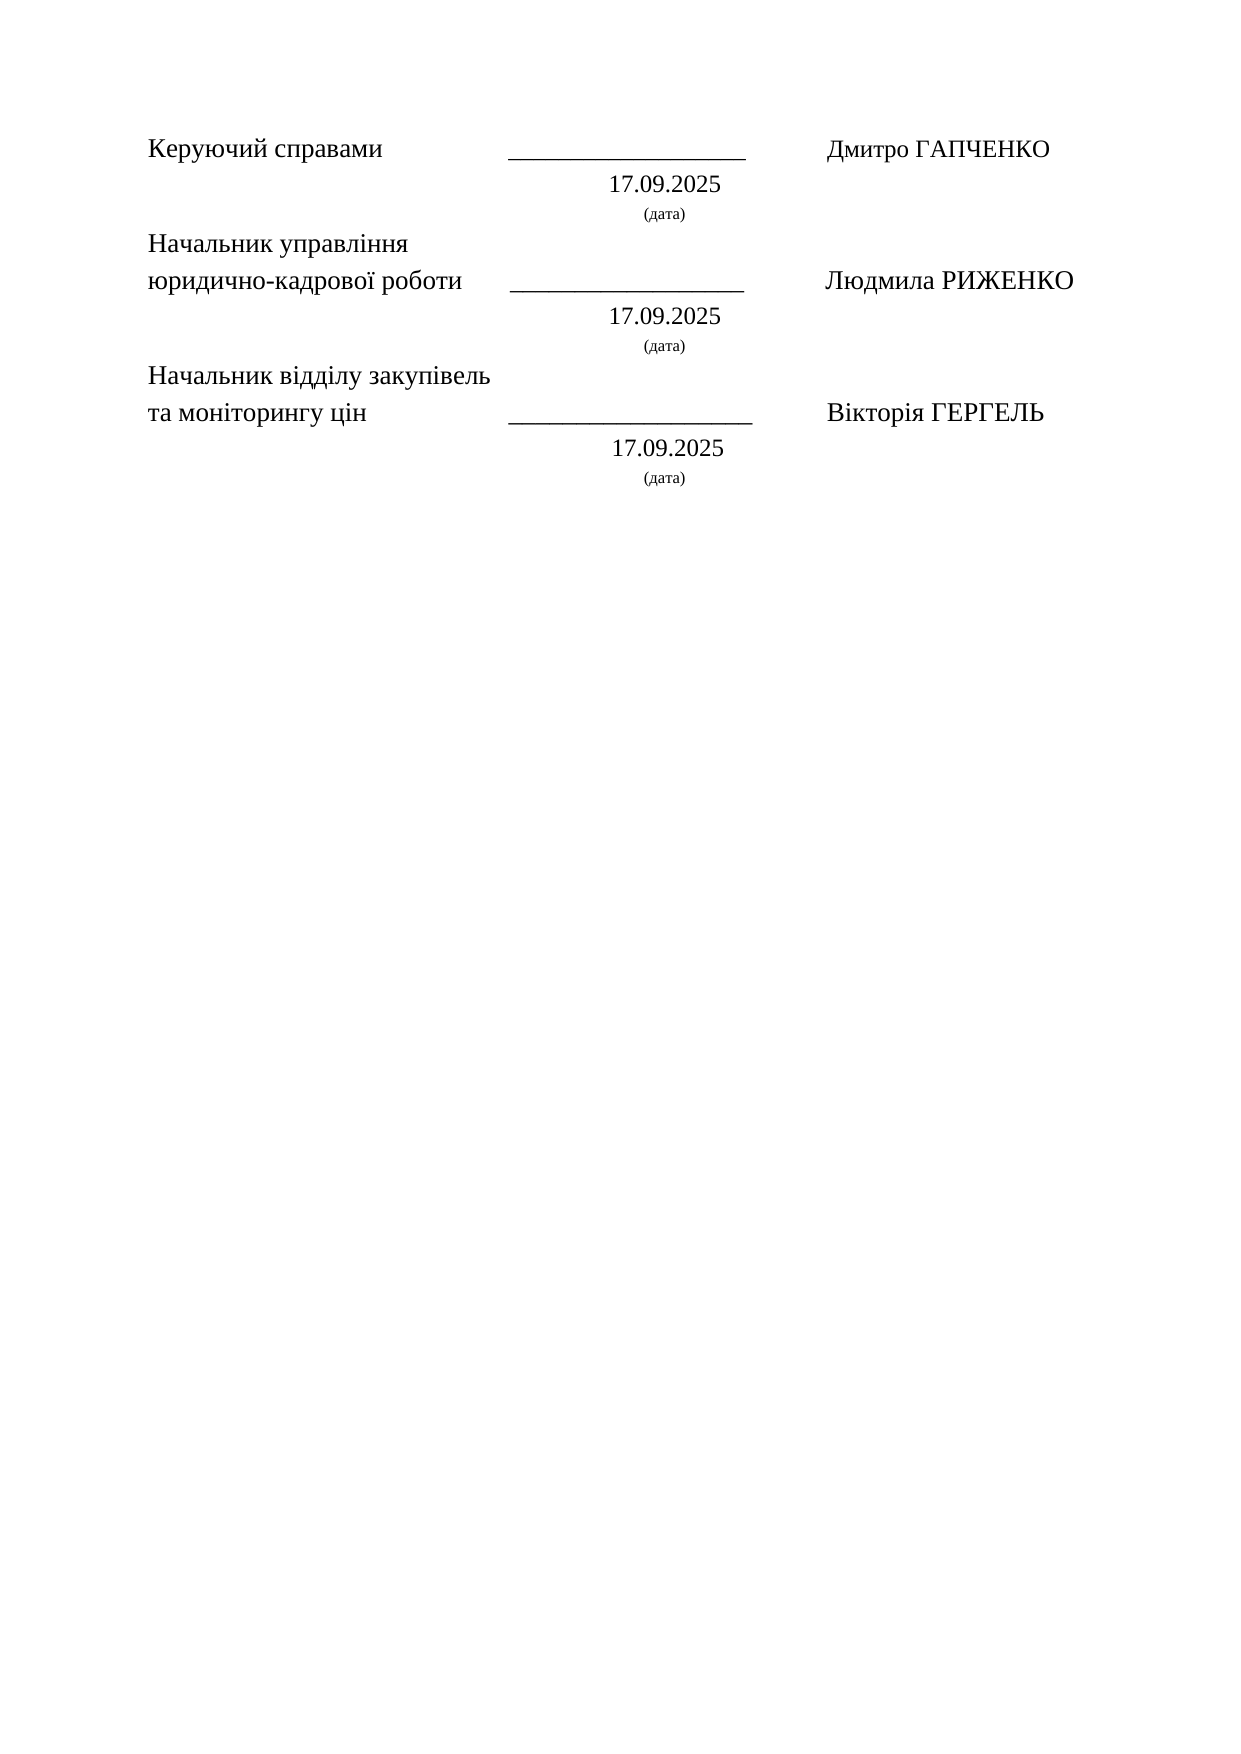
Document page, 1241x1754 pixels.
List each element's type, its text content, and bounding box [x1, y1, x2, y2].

text Начальник управління [148, 227, 1181, 258]
text (дата) [148, 204, 1181, 223]
text (дата) [148, 468, 1181, 487]
text Керуючий справами ___________________ Дмитро ГАПЧЕНКО [148, 132, 1181, 163]
text Начальник відділу закупівель [148, 359, 1181, 390]
text та моніторингу цін __________________ Вікторія ГЕРГЕЛЬ [148, 396, 1181, 427]
text 17.09.2025 [148, 433, 1181, 462]
text (дата) [148, 336, 1181, 355]
text 17.09.2025 [148, 169, 1181, 198]
text юридично-кадрової роботи __________________ Людмила РИЖЕНКО [148, 264, 1181, 295]
text 17.09.2025 [148, 301, 1181, 330]
